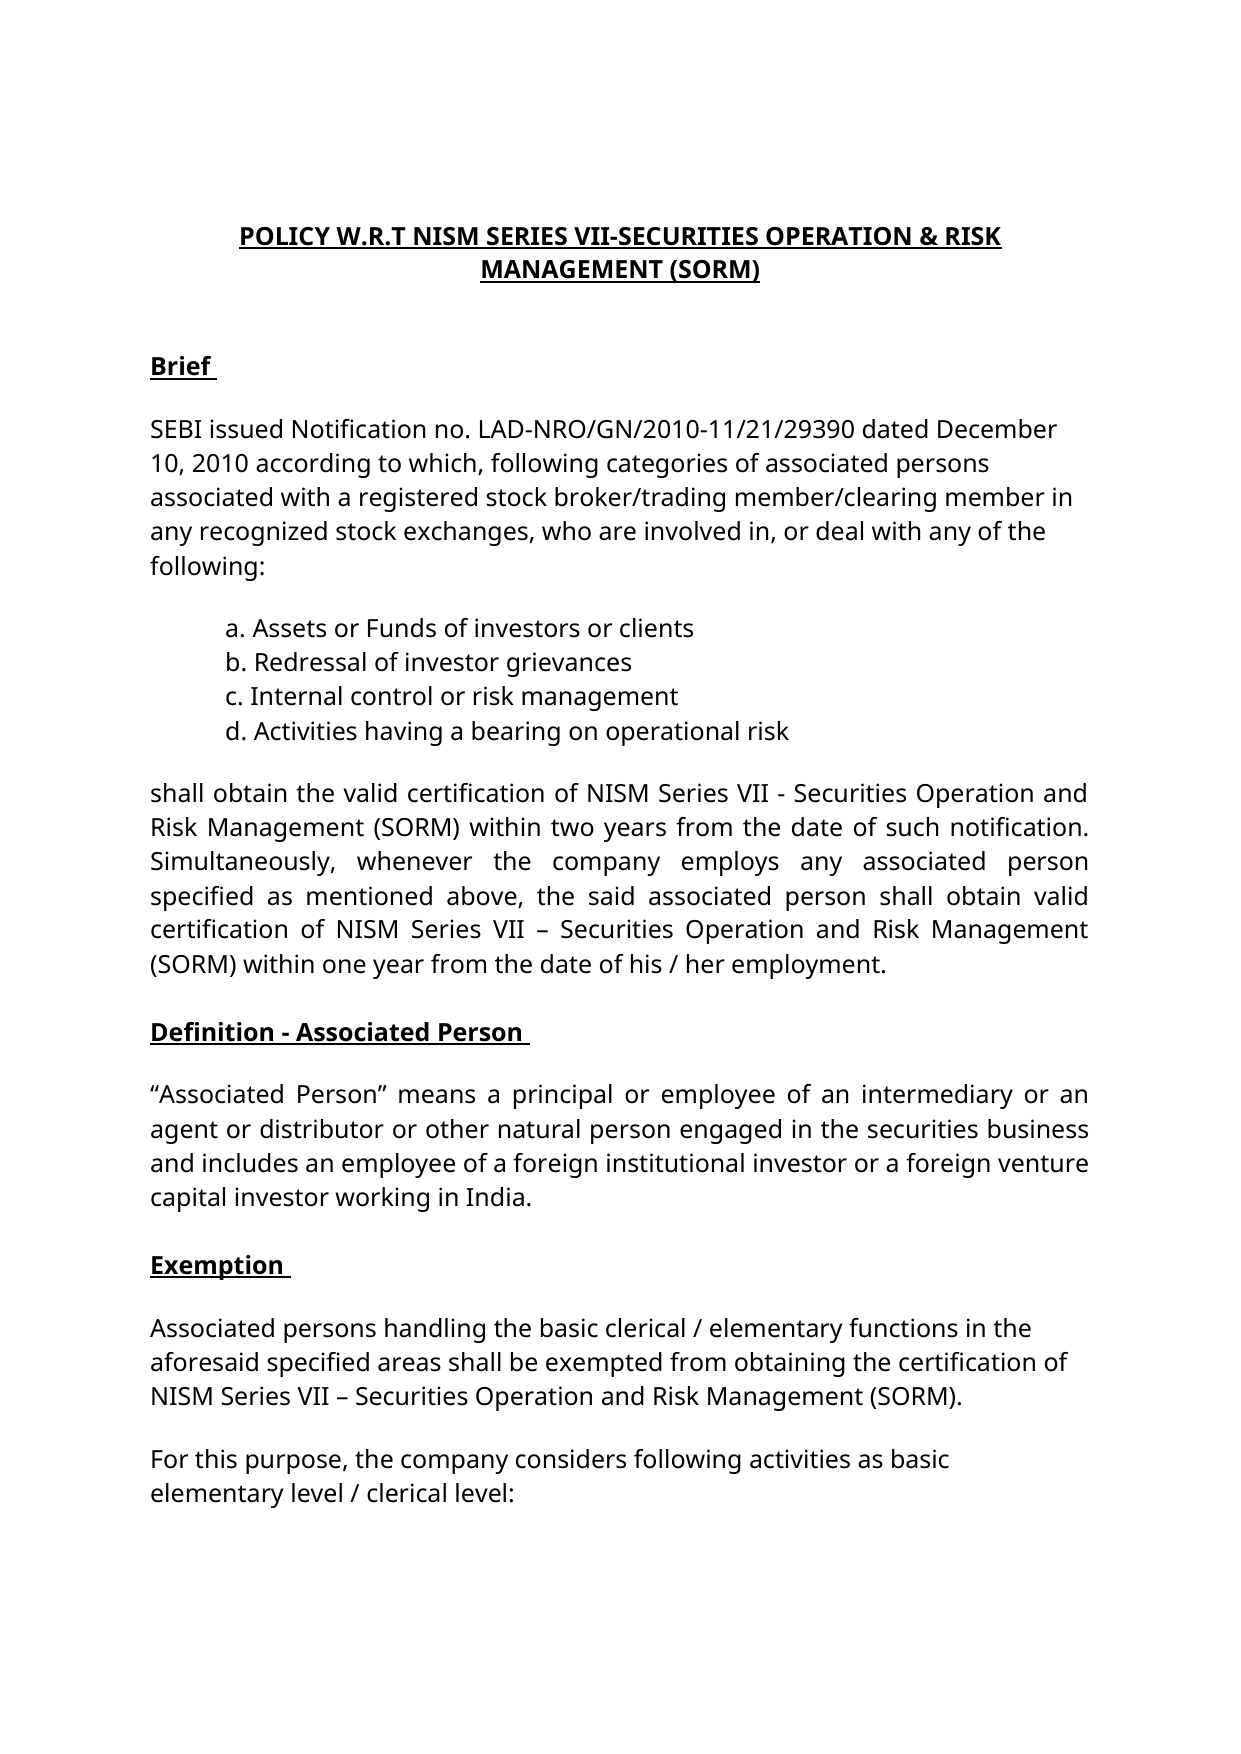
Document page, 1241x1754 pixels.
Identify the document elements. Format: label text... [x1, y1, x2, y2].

list c. Internal control or risk management [150, 679, 1090, 713]
list a. Assets or Funds of investors or clients [150, 611, 1090, 645]
text shall obtain the valid certification of NISM Series VII - Securities Operation and Risk Management (SORM) within two years from the date of such notification. Simultaneously, whenever the company employs any associated person specified as mentioned above, the said associated person shall obtain valid certification of NISM Series VII – Securities Operation and Risk Management (SORM) within one year from the date of his / her employment. [150, 776, 1090, 980]
text Definition - Associated Person [150, 1014, 1090, 1048]
text SEBI issued Notification no. LAD-NRO/GN/2010-11/21/29390 dated December 10, 2010 according to which, following categories of associated persons associated with a registered stock broker/trading member/clearing member in any recognized stock exchanges, who are involved in, or deal with any of the following: [150, 412, 1090, 582]
list d. Activities having a bearing on operational risk [150, 713, 1090, 747]
text POLICY W.R.T NISM SERIES VII-SECURITIES OPERATION & RISK MANAGEMENT (SORM) [150, 218, 1090, 286]
text “Associated Person” means a principal or employee of an intermediary or an agent or distributor or other natural person engaged in the securities business and includes an employee of a foreign institutional investor or a foreign venture capital investor working in India. [150, 1077, 1090, 1213]
text For this purpose, the company considers following activities as basic elementary level / clerical level: [150, 1441, 1090, 1509]
text Brief [150, 349, 1090, 383]
list b. Redressal of investor grievances [150, 645, 1090, 679]
text Associated persons handling the basic clerical / elementary functions in the aforesaid specified areas shall be exempted from obtaining the certification of NISM Series VII – Securities Operation and Risk Management (SORM). [150, 1310, 1090, 1412]
text Exemption [150, 1247, 1090, 1282]
